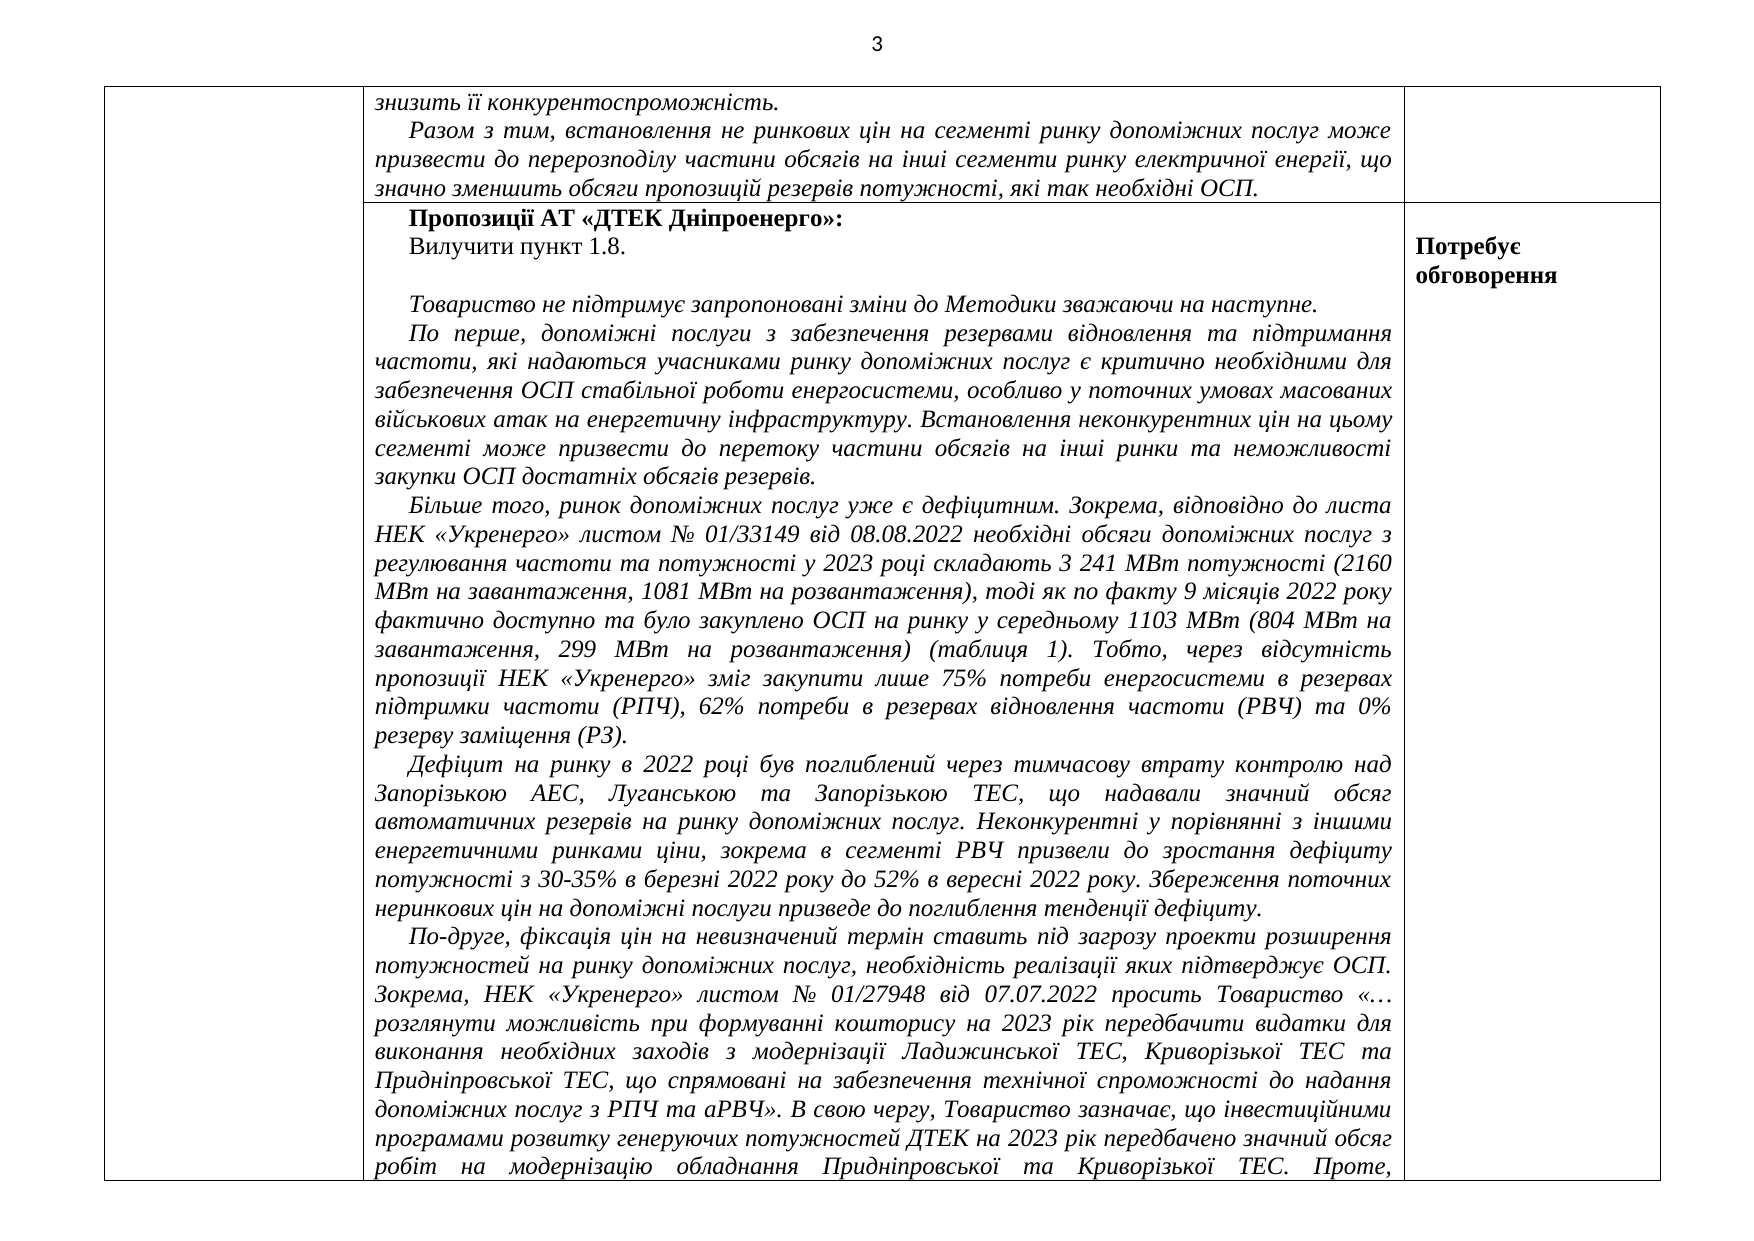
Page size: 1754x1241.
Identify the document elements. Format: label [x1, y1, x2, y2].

table_cell [364, 203, 1404, 1180]
table_cell [1405, 87, 1660, 202]
table_cell [364, 87, 1404, 202]
table_cell [1405, 203, 1660, 1180]
